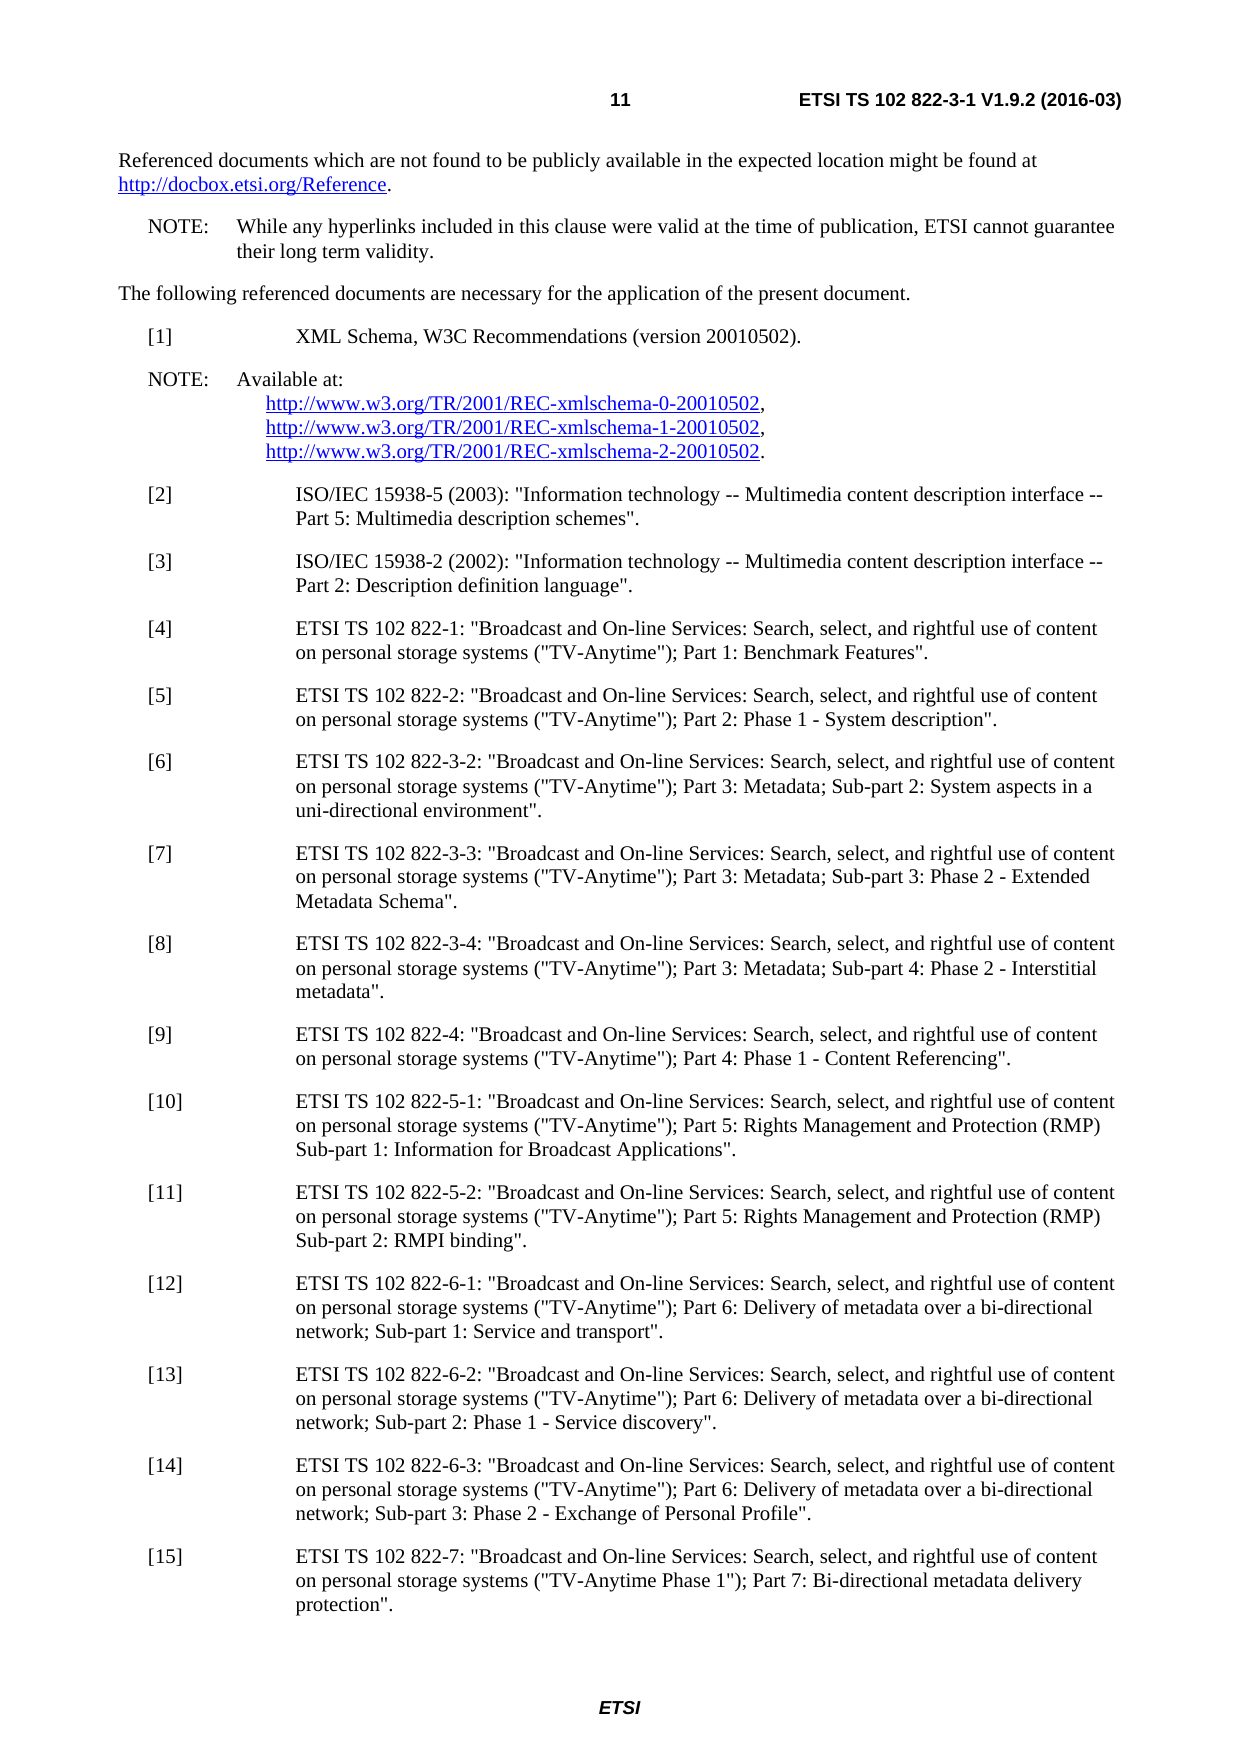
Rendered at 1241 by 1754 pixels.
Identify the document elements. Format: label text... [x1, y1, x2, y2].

text [15] ETSI TS 102 822-7: "Broadcast and On-line Services: Search, select, and rightful use of content on personal storage systems ("TV-Anytime Phase 1"); Part 7: Bi-directional metadata delivery protection". [148, 1544, 1122, 1616]
text [8] ETSI TS 102 822-3-4: "Broadcast and On-line Services: Search, select, and rightful use of content on personal storage systems ("TV-Anytime"); Part 3: Metadata; Sub-part 4: Phase 2 - Interstitial metadata". [148, 931, 1122, 1003]
text [13] ETSI TS 102 822-6-2: "Broadcast and On-line Services: Search, select, and rightful use of content on personal storage systems ("TV-Anytime"); Part 6: Delivery of metadata over a bi-directional network; Sub-part 2: Phase 1 - Service discovery". [148, 1362, 1122, 1434]
text NOTE: Available at: http://www.w3.org/TR/2001/REC-xmlschema-0-20010502, http://www.w3.org/TR/2001/REC-xmlschema-1-20010502, http://www.w3.org/TR/2001/REC-xmlschema-2-20010502. [148, 367, 1122, 463]
text The following referenced documents are necessary for the application of the present document. [118, 281, 1122, 305]
text [5] ETSI TS 102 822-2: "Broadcast and On-line Services: Search, select, and rightful use of content on personal storage systems ("TV-Anytime"); Part 2: Phase 1 - System description". [148, 683, 1122, 731]
text [11] ETSI TS 102 822-5-2: "Broadcast and On-line Services: Search, select, and rightful use of content on personal storage systems ("TV-Anytime"); Part 5: Rights Management and Protection (RMP) Sub-part 2: RMPI binding". [148, 1180, 1122, 1252]
text [3] ISO/IEC 15938-2 (2002): "Information technology -- Multimedia content description interface -- Part 2: Description definition language". [148, 549, 1122, 597]
text [6] ETSI TS 102 822-3-2: "Broadcast and On-line Services: Search, select, and rightful use of content on personal storage systems ("TV-Anytime"); Part 3: Metadata; Sub-part 2: System aspects in a uni-directional environment". [148, 749, 1122, 822]
text [1] XML Schema, W3C Recommendations (version 20010502). [148, 324, 1122, 348]
text [2] ISO/IEC 15938-5 (2003): "Information technology -- Multimedia content description interface -- Part 5: Multimedia description schemes". [148, 482, 1122, 530]
text [9] ETSI TS 102 822-4: "Broadcast and On-line Services: Search, select, and rightful use of content on personal storage systems ("TV-Anytime"); Part 4: Phase 1 - Content Referencing". [148, 1022, 1122, 1070]
text NOTE: While any hyperlinks included in this clause were valid at the time of publication, ETSI cannot guarantee their long term validity. [148, 214, 1122, 263]
text [12] ETSI TS 102 822-6-1: "Broadcast and On-line Services: Search, select, and rightful use of content on personal storage systems ("TV-Anytime"); Part 6: Delivery of metadata over a bi-directional network; Sub-part 1: Service and transport". [148, 1271, 1122, 1343]
text [14] ETSI TS 102 822-6-3: "Broadcast and On-line Services: Search, select, and rightful use of content on personal storage systems ("TV-Anytime"); Part 6: Delivery of metadata over a bi-directional network; Sub-part 3: Phase 2 - Exchange of Personal Profile". [148, 1453, 1122, 1525]
text Referenced documents which are not found to be publicly available in the expected location might be found at http://docbox.etsi.org/Reference. [118, 148, 1122, 196]
text [4] ETSI TS 102 822-1: "Broadcast and On-line Services: Search, select, and rightful use of content on personal storage systems ("TV-Anytime"); Part 1: Benchmark Features". [148, 616, 1122, 664]
text [10] ETSI TS 102 822-5-1: "Broadcast and On-line Services: Search, select, and rightful use of content on personal storage systems ("TV-Anytime"); Part 5: Rights Management and Protection (RMP) Sub-part 1: Information for Broadcast Applications". [148, 1089, 1122, 1161]
text [7] ETSI TS 102 822-3-3: "Broadcast and On-line Services: Search, select, and rightful use of content on personal storage systems ("TV-Anytime"); Part 3: Metadata; Sub-part 3: Phase 2 - Extended Metadata Schema". [148, 840, 1122, 913]
